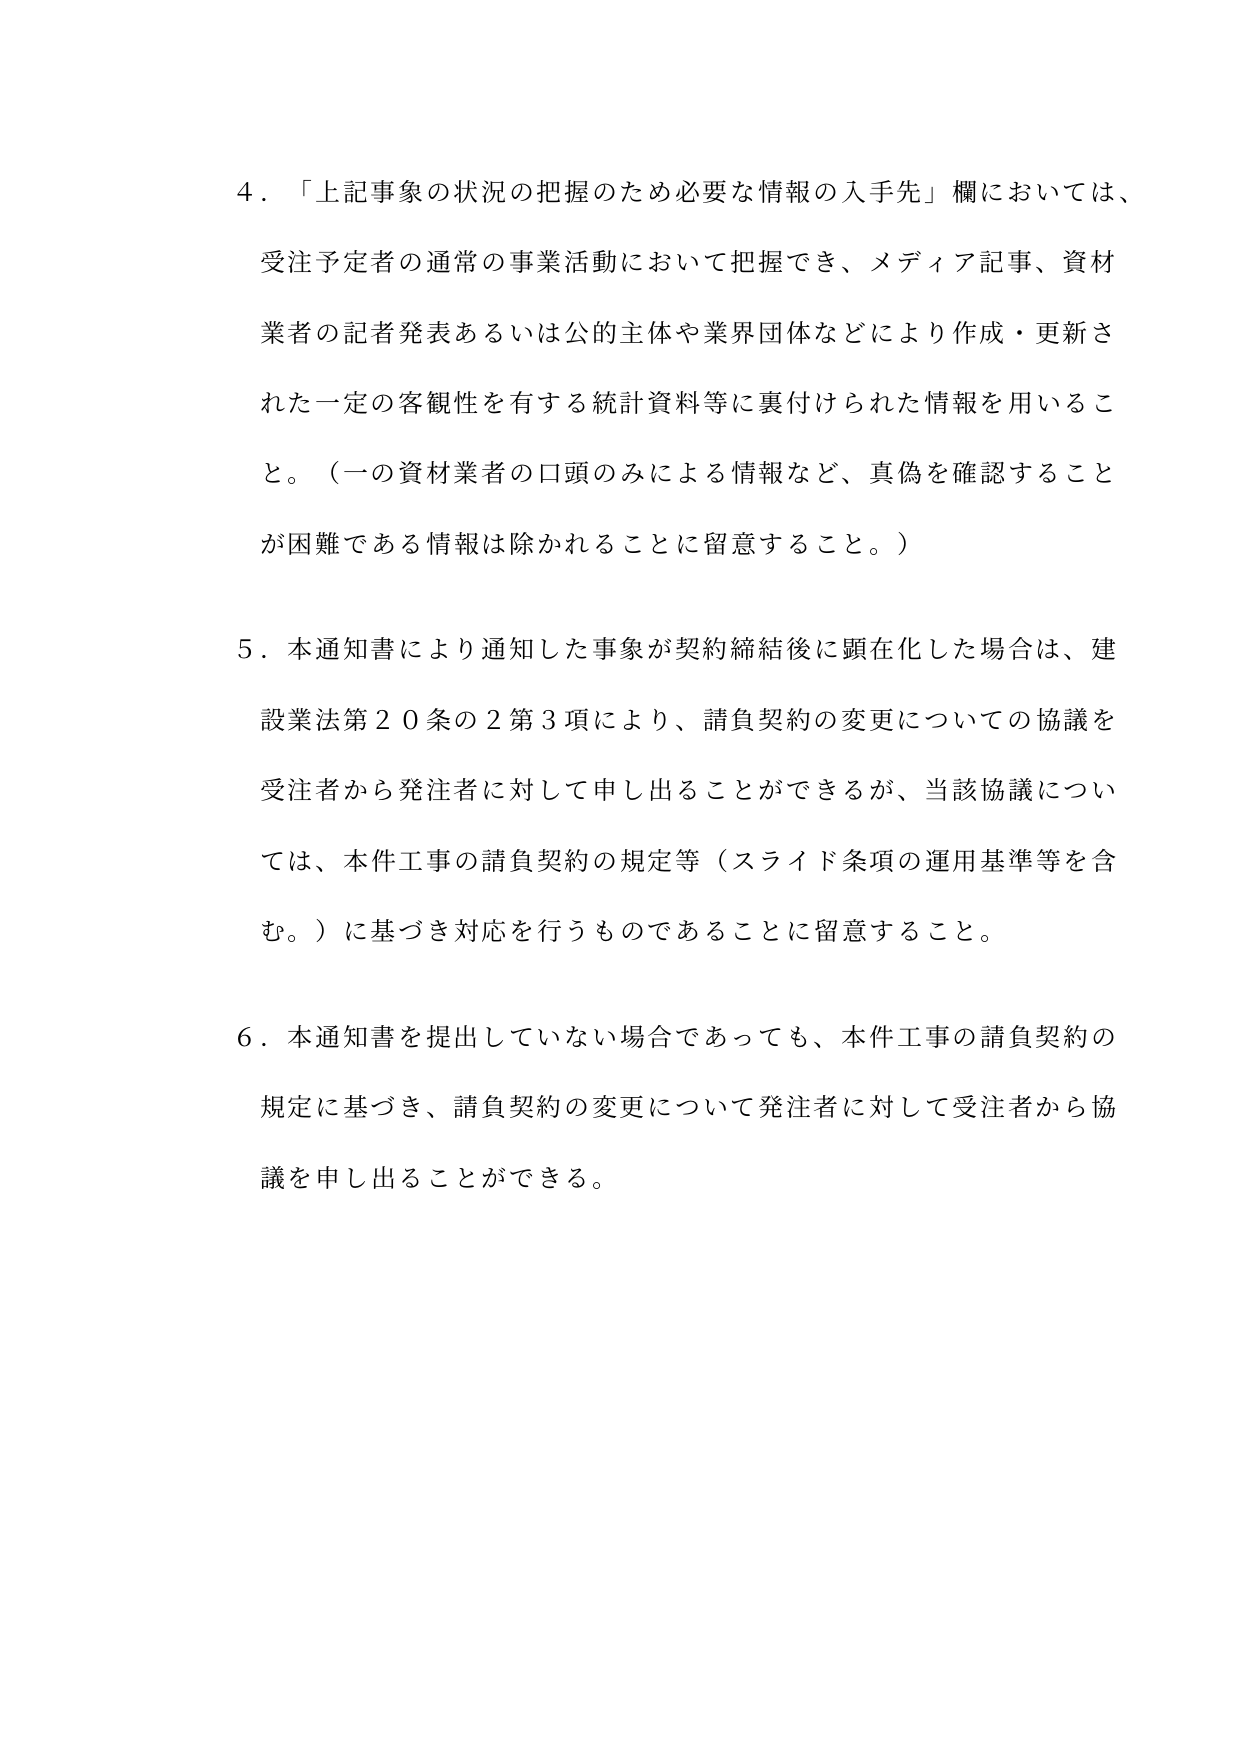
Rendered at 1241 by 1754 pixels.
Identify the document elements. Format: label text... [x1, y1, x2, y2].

text ４．「上記事象の状況の把握のため必要な情報の入手先」欄においては、受注予定者の通常の事業活動において把握でき、メディア記事、資材業者の記者発表あるいは公的主体や業界団体などにより作成・更新された一定の客観性を有する統計資料等に裏付けられた情報を用いること。（一の資材業者の口頭のみによる情報など、真偽を確認することが困難である情報は除かれることに留意すること。） [205, 155, 1119, 578]
text ５．本通知書により通知した事象が契約締結後に顕在化した場合は、建設業法第２０条の２第３項により、請負契約の変更についての協議を受注者から発注者に対して申し出ることができるが、当該協議については、本件工事の請負契約の規定等（スライド条項の運用基準等を含む。）に基づき対応を行うものであることに留意すること。 [205, 613, 1119, 965]
text ６．本通知書を提出していない場合であっても、本件工事の請負契約の規定に基づき、請負契約の変更について発注者に対して受注者から協議を申し出ることができる。 [205, 1000, 1119, 1211]
